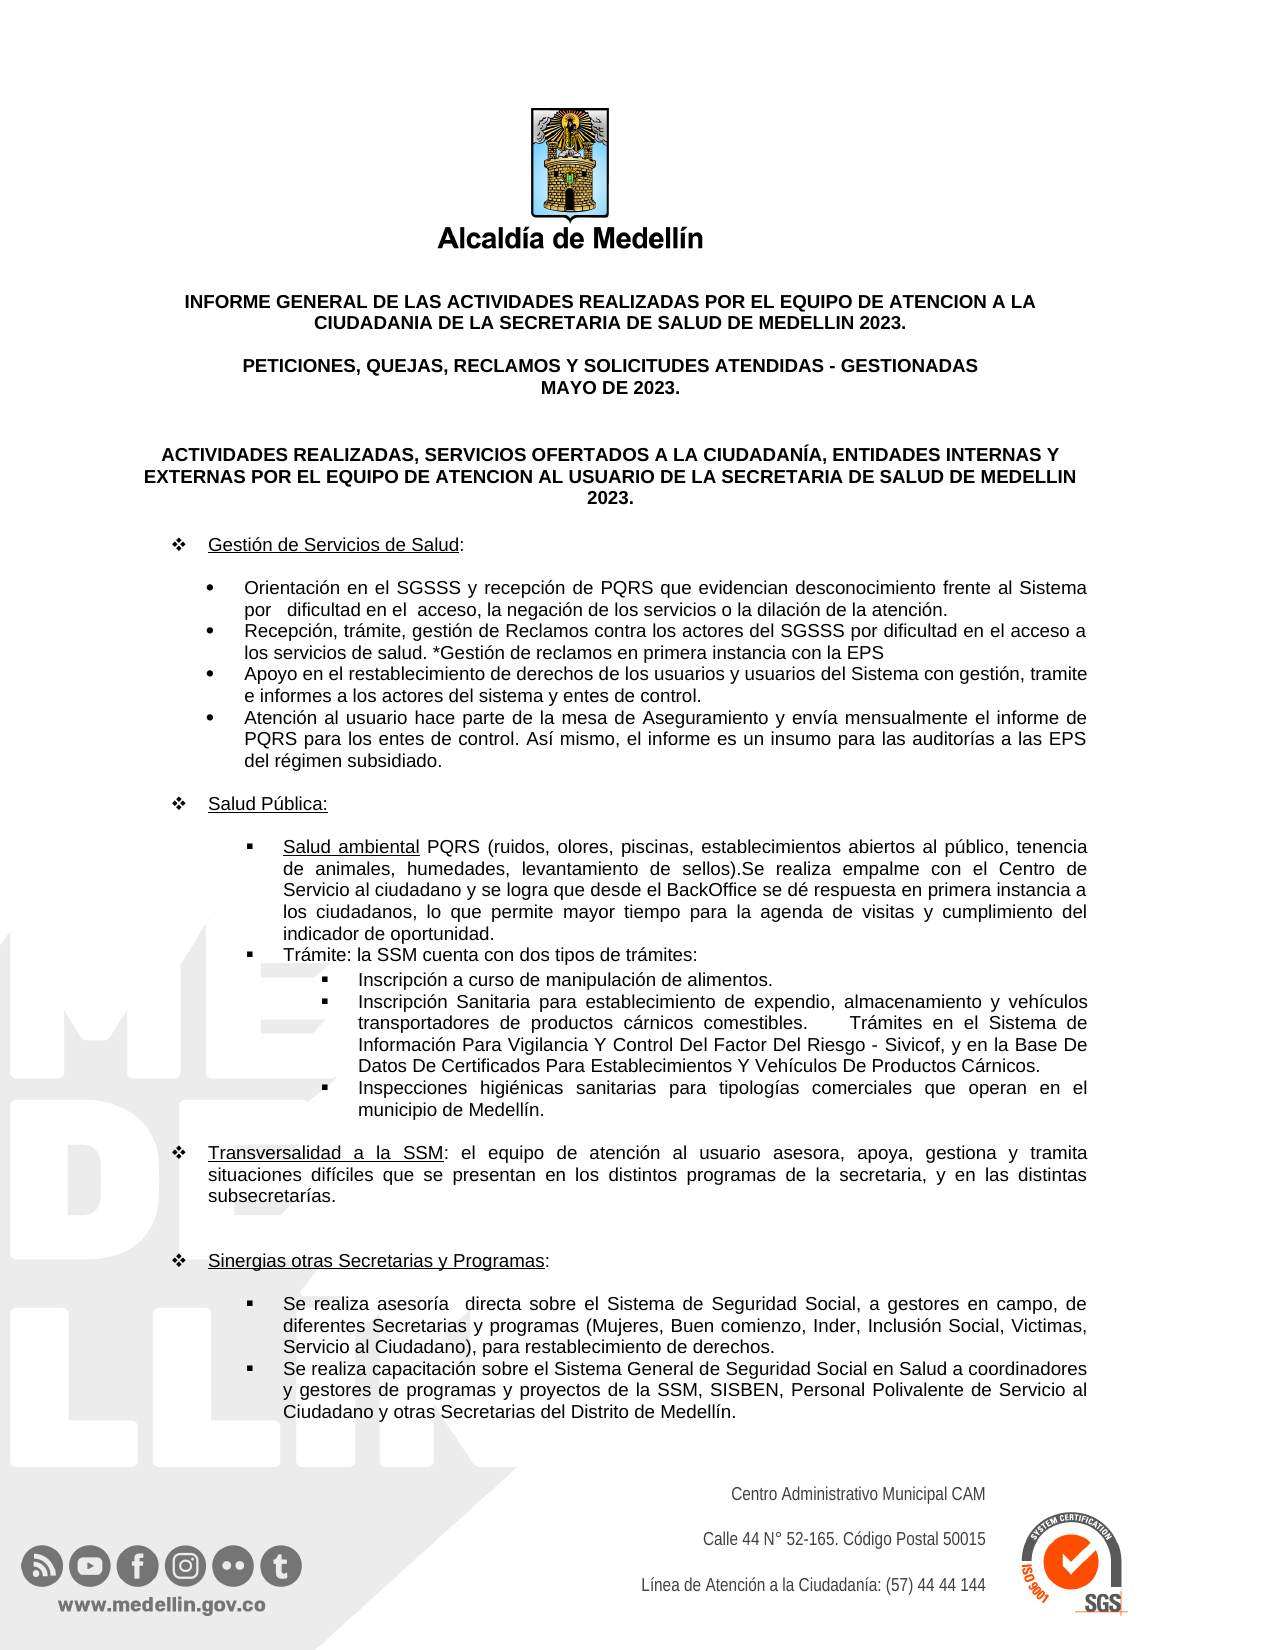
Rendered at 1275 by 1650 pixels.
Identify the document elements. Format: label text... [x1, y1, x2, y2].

list Atención al usuario hace parte de la mesa de Aseguramiento y envía mensualmente el informe de PQRS para los entes de control. Así mismo, el informe es un insumo para las auditorías a las EPS del régimen subsidiado. [207, 706, 1088, 771]
text ACTIVIDADES REALIZADAS, SERVICIOS OFERTADOS A LA CIUDADANÍA, ENTIDADES INTERNAS Y EXTERNAS POR EL EQUIPO DE ATENCION AL USUARIO DE LA SECRETARIA DE SALUD DE MEDELLIN 2023. [133, 444, 1088, 509]
list Apoyo en el restablecimiento de derechos de los usuarios y usuarios del Sistema con gestión, tramite e informes a los actores del sistema y entes de control. [207, 663, 1088, 706]
list Salud Pública: [170, 793, 1088, 814]
list Se realiza asesoría directa sobre el Sistema de Seguridad Social, a gestores en campo, de diferentes Secretarias y programas (Mujeres, Buen comienzo, Inder, Inclusión Social, Victimas, Servicio al Ciudadano), para restablecimiento de derechos. [245, 1293, 1088, 1358]
list Recepción, trámite, gestión de Reclamos contra los actores del SGSSS por dificultad en el acceso a los servicios de salud. *Gestión de reclamos en primera instancia con la EPS [207, 620, 1088, 663]
text PETICIONES, QUEJAS, RECLAMOS Y SOLICITUDES ATENDIDAS - GESTIONADAS [133, 355, 1088, 377]
list Inscripción a curso de manipulación de alimentos. [320, 969, 1088, 991]
list Trámite: la SSM cuenta con dos tipos de trámites: [245, 944, 1088, 966]
picture [0, 0, 1217, 1650]
list Se realiza capacitación sobre el Sistema General de Seguridad Social en Salud a coordinadores y gestores de programas y proyectos de la SSM, SISBEN, Personal Polivalente de Servicio al Ciudadano y otras Secretarias del Distrito de Medellín. [245, 1358, 1088, 1422]
list Inspecciones higiénicas sanitarias para tipologías comerciales que operan en el municipio de Medellín. [320, 1077, 1088, 1120]
text INFORME GENERAL DE LAS ACTIVIDADES REALIZADAS POR EL EQUIPO DE ATENCION A LA CIUDADANIA DE LA SECRETARIA DE SALUD DE MEDELLIN 2023. [133, 291, 1088, 334]
list Inscripción Sanitaria para establecimiento de expendio, almacenamiento y vehículos transportadores de productos cárnicos comestibles. Trámites en el Sistema de Información Para Vigilancia Y Control Del Factor Del Riesgo - Sivicof, y en la Base De Datos De Certificados Para Establecimientos Y Vehículos De Productos Cárnicos. [320, 991, 1088, 1077]
list Transversalidad a la SSM: el equipo de atención al usuario asesora, apoya, gestiona y tramita situaciones difíciles que se presentan en los distintos programas de la secretaria, y en las distintas subsecretarías. [170, 1142, 1088, 1206]
list Gestión de Servicios de Salud: [170, 533, 1088, 555]
list Sinergias otras Secretarias y Programas: [170, 1249, 1088, 1271]
list Orientación en el SGSSS y recepción de PQRS que evidencian desconocimiento frente al Sistema por dificultad en el acceso, la negación de los servicios o la dilación de la atención. [207, 577, 1088, 620]
list Salud ambiental PQRS (ruidos, olores, piscinas, establecimientos abiertos al público, tenencia de animales, humedades, levantamiento de sellos).Se realiza empalme con el Centro de Servicio al ciudadano y se logra que desde el BackOffice se dé respuesta en primera instancia a los ciudadanos, lo que permite mayor tiempo para la agenda de visitas y cumplimiento del indicador de oportunidad. [245, 836, 1088, 944]
text MAYO DE 2023. [133, 377, 1088, 398]
